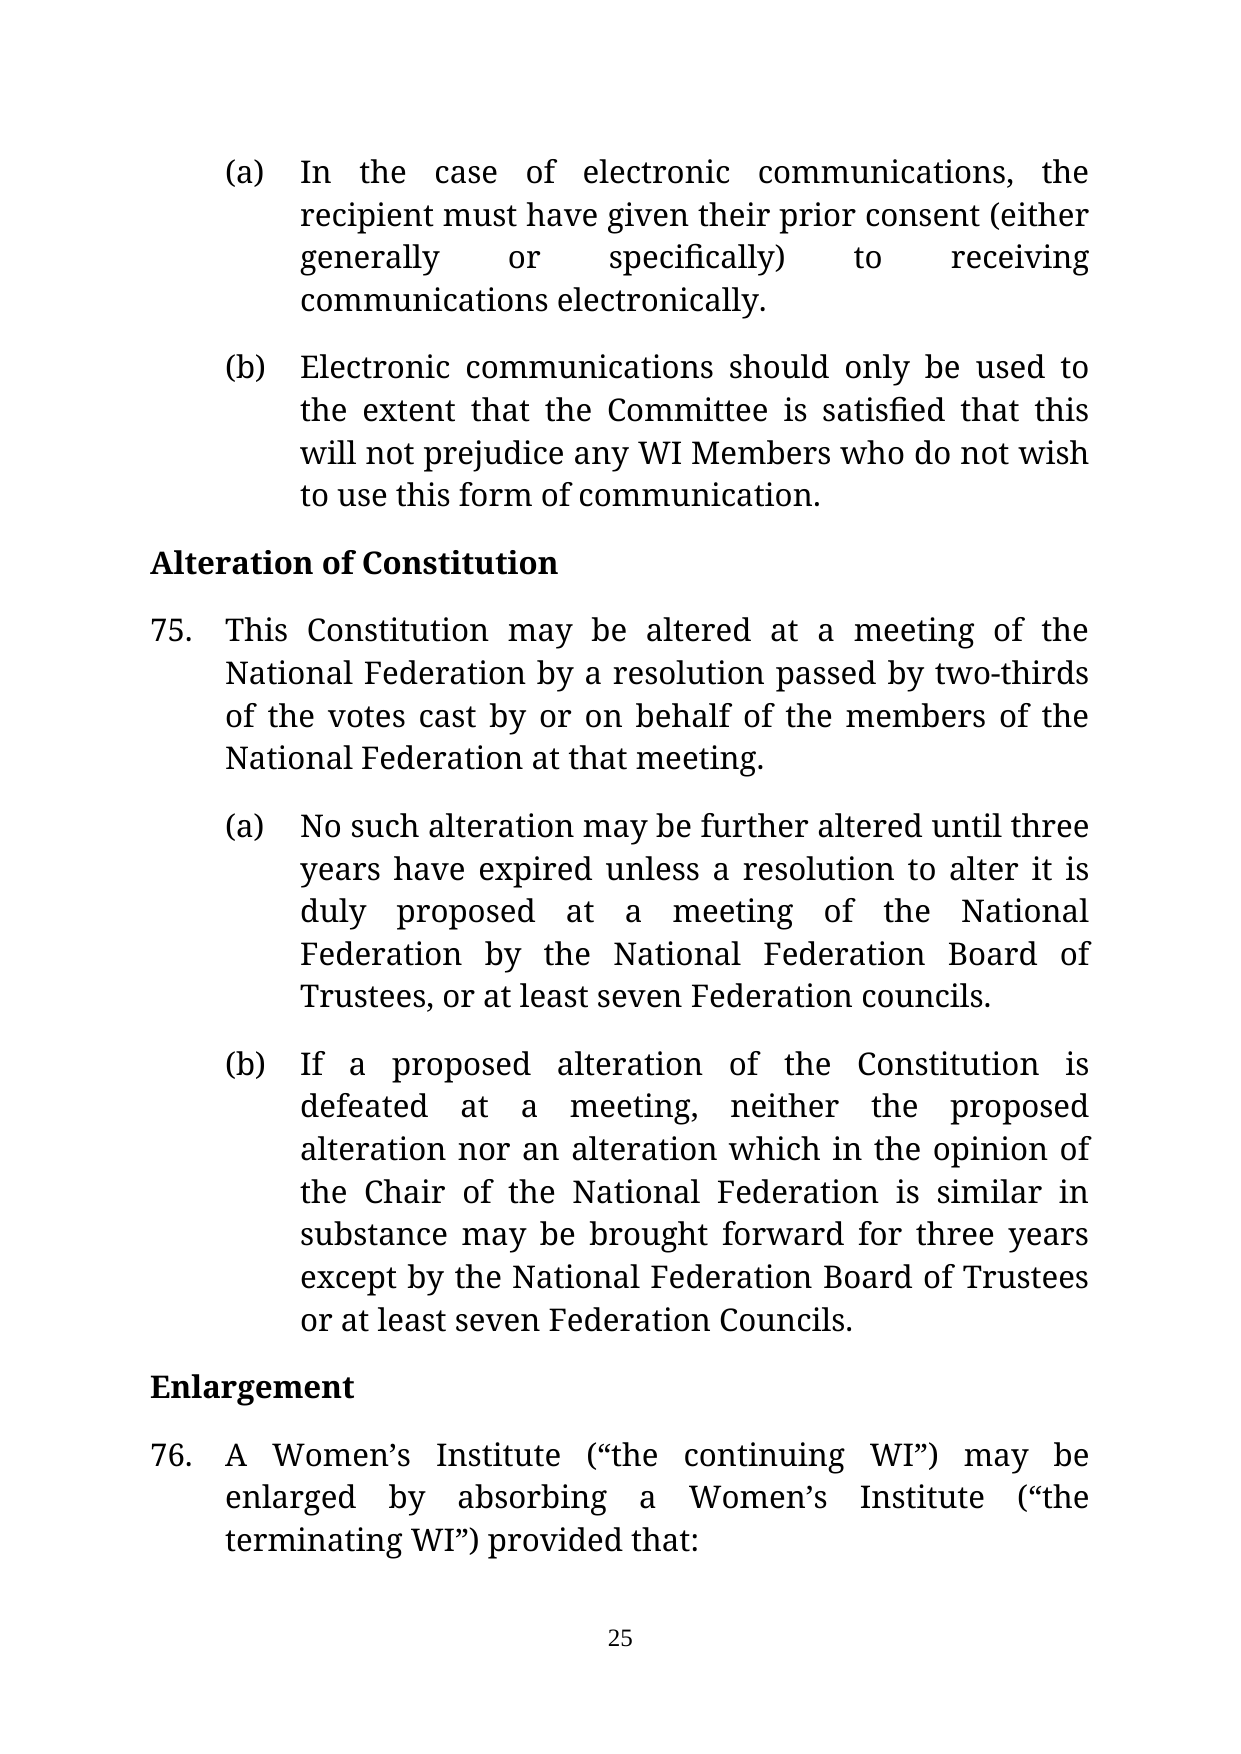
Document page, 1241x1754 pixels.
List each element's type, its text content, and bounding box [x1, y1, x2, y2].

text Electronic communications should only be used to the extent that the Committee is satisfied that this will not prejudice any WI Members who do not wish to use this form of communication. [225, 345, 1090, 516]
list Enlargement [150, 1365, 1090, 1408]
text No such alteration may be further altered until three years have expired unless a resolution to alter it is duly proposed at a meeting of the National Federation by the National Federation Board of Trustees, or at least seven Federation councils. [225, 804, 1090, 1017]
text If a proposed alteration of the Constitution is defeated at a meeting, neither the proposed alteration nor an alteration which in the opinion of the Chair of the National Federation is similar in substance may be brought forward for three years except by the National Federation Board of Trustees or at least seven Federation Councils. [225, 1042, 1090, 1340]
text This Constitution may be altered at a meeting of the National Federation by a resolution passed by two-thirds of the votes cast by or on behalf of the members of the National Federation at that meeting. [150, 608, 1090, 779]
list Alteration of Constitution [150, 541, 1090, 583]
text In the case of electronic communications, the recipient must have given their prior consent (either generally or specifically) to receiving communications electronically. [225, 150, 1090, 320]
text A Women’s Institute (“the continuing WI”) may be enlarged by absorbing a Women’s Institute (“the terminating WI”) provided that: [150, 1433, 1090, 1561]
